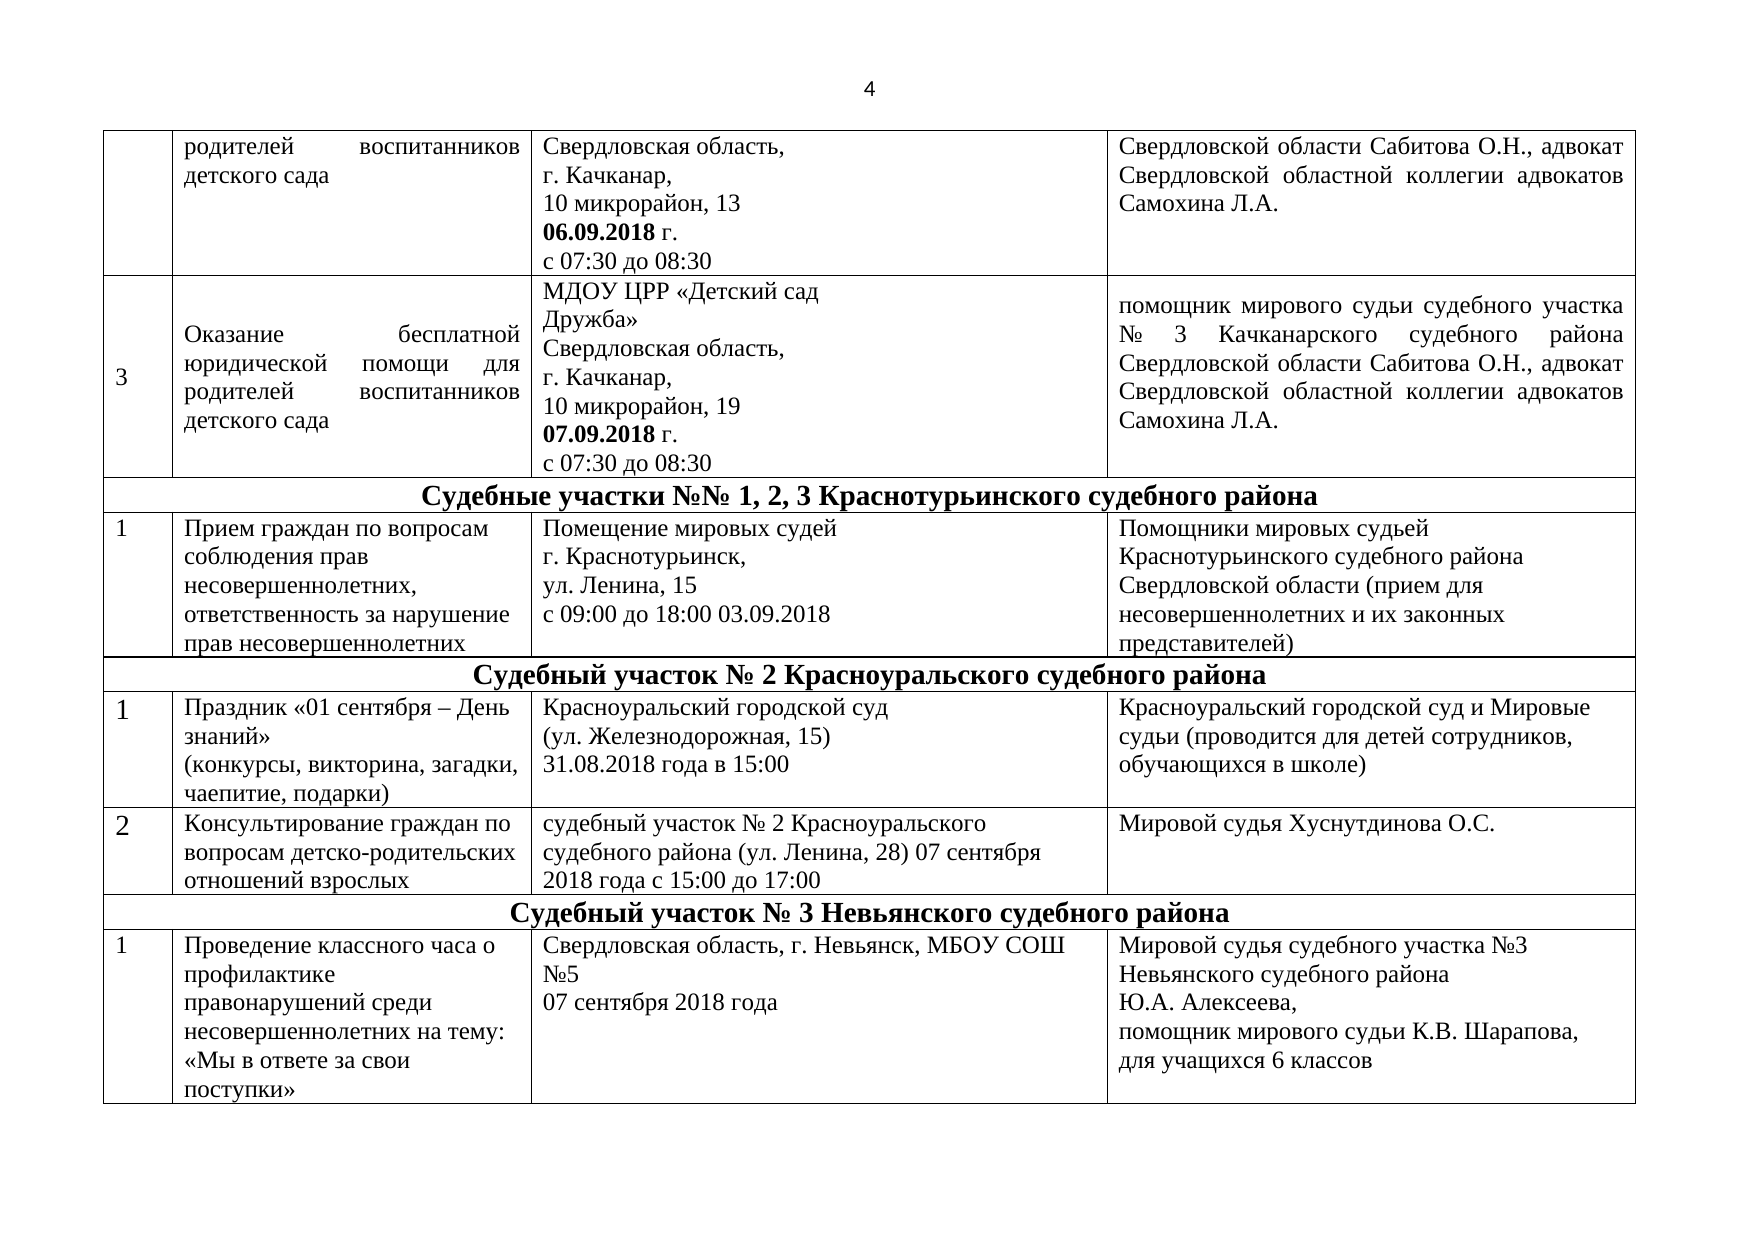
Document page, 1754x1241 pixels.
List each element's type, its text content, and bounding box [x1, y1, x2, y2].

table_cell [532, 930, 1107, 1102]
table_cell Судебный участок № 3 Невьянского судебного района [104, 895, 1635, 929]
table_cell Помощники мировых судьей Краснотурьинского судебного района Свердловской области (прием для несовершеннолетних и их законных представителей) [1108, 513, 1635, 656]
table_cell Прием граждан по вопросам соблюдения прав несовершеннолетних, ответственность за нарушение прав несовершеннолетних [173, 513, 531, 656]
table_cell 1 [104, 930, 172, 1102]
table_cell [1108, 930, 1635, 1102]
table_cell Мировой судья Хуснутдинова О.С. [1108, 808, 1635, 894]
table_cell 2 [104, 131, 172, 275]
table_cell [1108, 131, 1635, 275]
table_cell 3 [104, 276, 172, 477]
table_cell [173, 930, 531, 1102]
table_cell 1 [104, 513, 172, 656]
table_cell 2 [104, 808, 172, 894]
table_cell Консультирование граждан по вопросам детско-родительских отношений взрослых [173, 808, 531, 894]
table_cell МДОУ ЦРР «Детский сад Дружба» Свердловская область, г. Качканар, 10 микрорайон, 19 07.09.2018 г. с 07:30 до 08:30 [532, 276, 1107, 477]
table_cell Оказание бесплатной юридической помощи для родителей воспитанников детского сада [173, 276, 531, 477]
table_cell Красноуральский городской суд и Мировые судьи (проводится для детей сотрудников, обучающихся в школе) [1108, 692, 1635, 807]
table_cell Помещение мировых судей г. Краснотурьинск, ул. Ленина, 15 с 09:00 до 18:00 03.09.2018 [532, 513, 1107, 656]
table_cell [532, 131, 1107, 275]
table_cell Судебные участки №№ 1, 2, 3 Краснотурьинского судебного района [104, 478, 1635, 512]
table_cell 1 [104, 692, 172, 807]
table_cell Судебный участок № 2 Красноуральского судебного района [104, 658, 1635, 691]
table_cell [173, 131, 531, 275]
table_cell судебный участок № 2 Красноуральского судебного района (ул. Ленина, 28) 07 сентября 2018 года с 15:00 до 17:00 [532, 808, 1107, 894]
table_cell Красноуральский городской суд (ул. Железнодорожная, 15) 31.08.2018 года в 15:00 [532, 692, 1107, 807]
table_cell Праздник «01 сентября – День знаний» (конкурсы, викторина, загадки, чаепитие, подарки) [173, 692, 531, 807]
